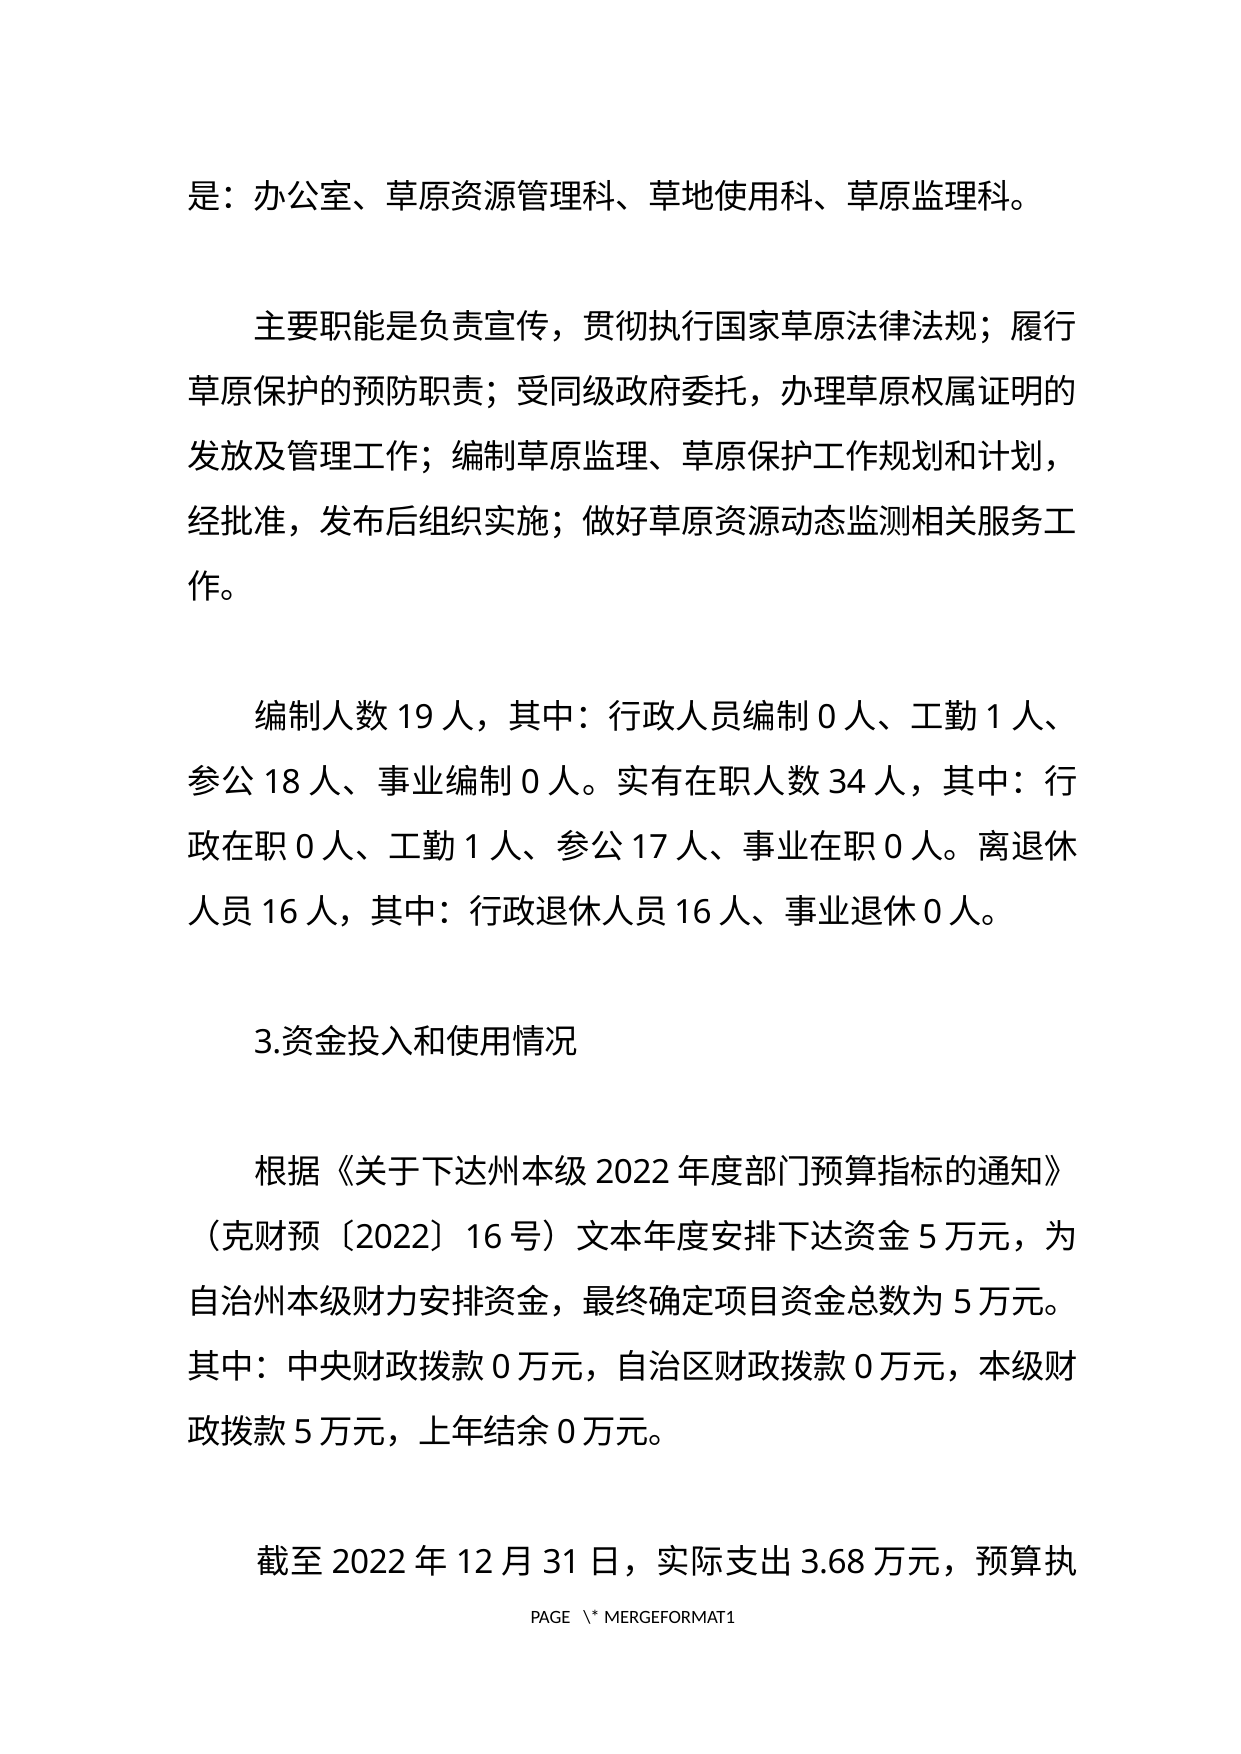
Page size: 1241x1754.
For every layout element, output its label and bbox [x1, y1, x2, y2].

text [187, 162, 1078, 1592]
